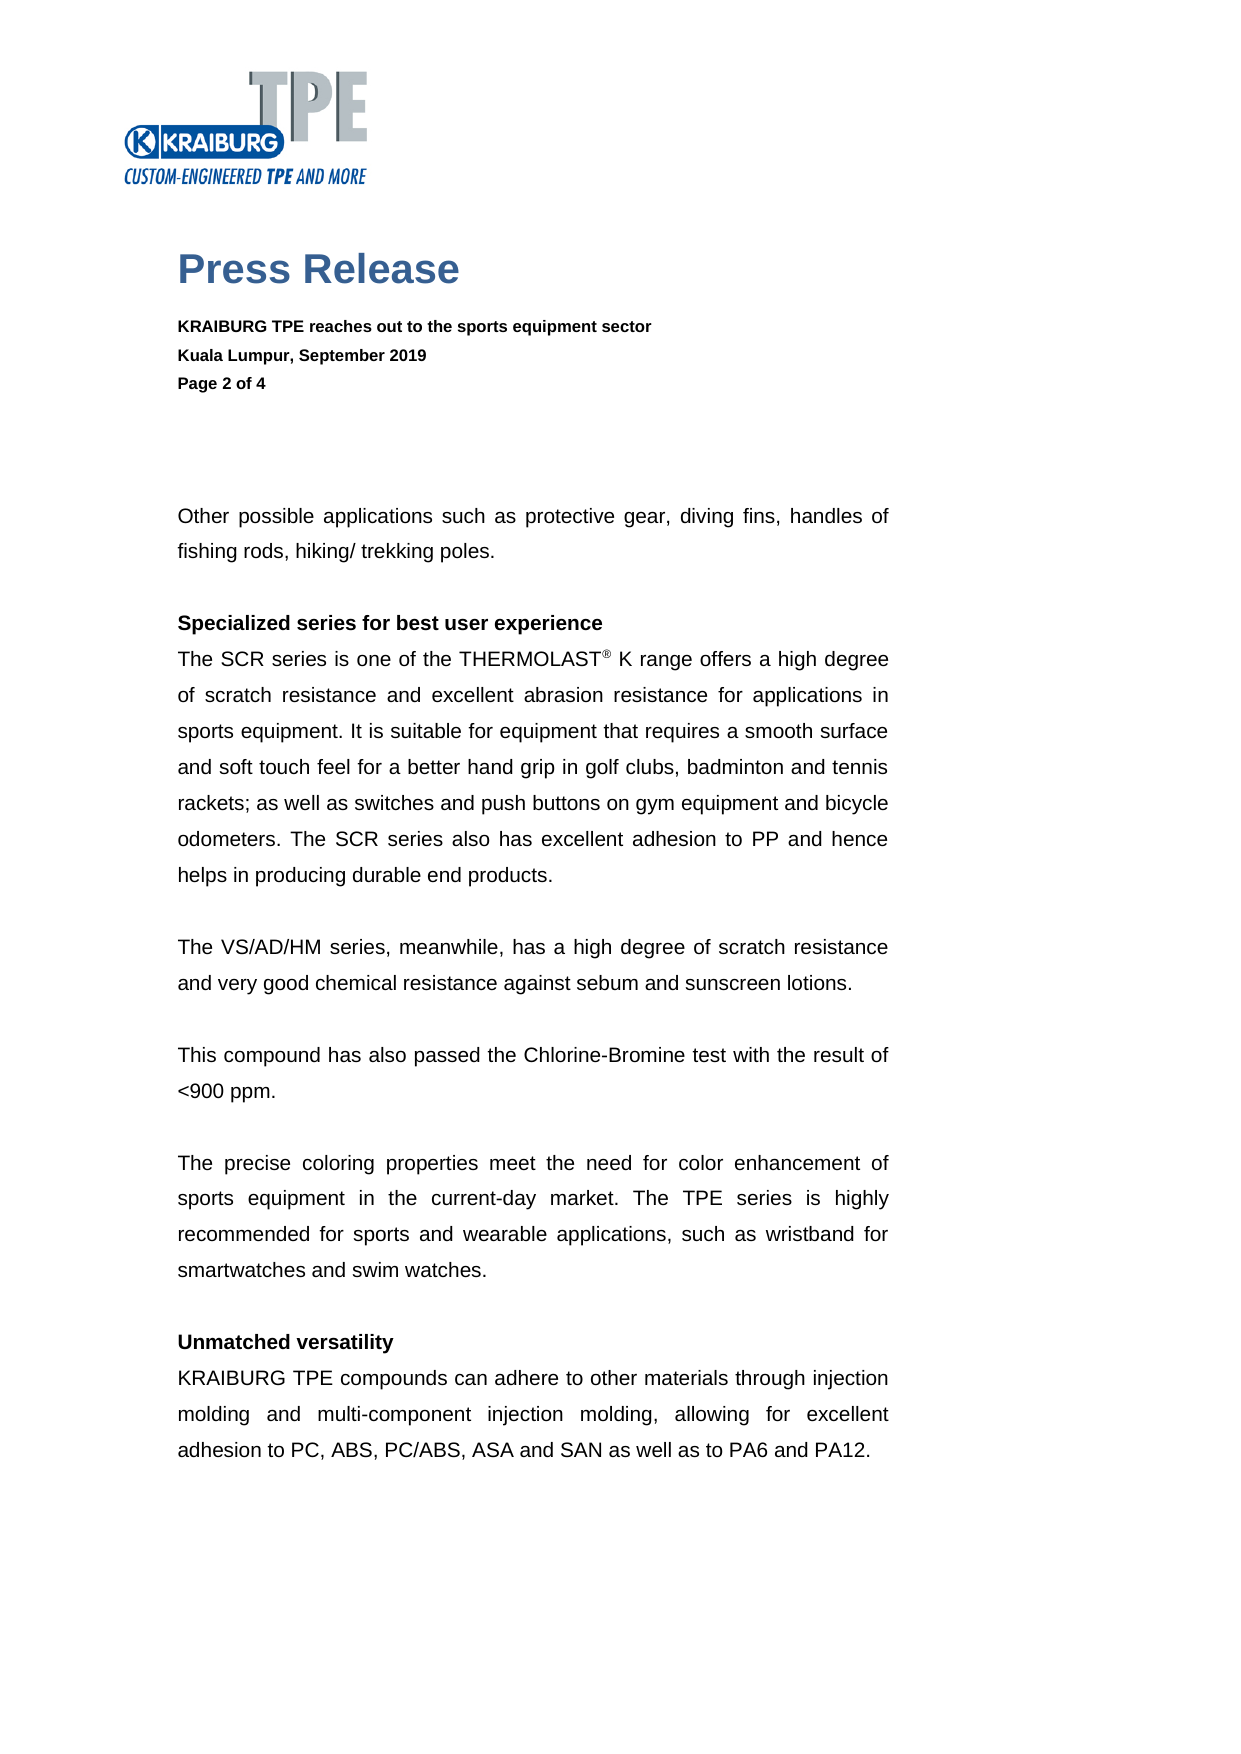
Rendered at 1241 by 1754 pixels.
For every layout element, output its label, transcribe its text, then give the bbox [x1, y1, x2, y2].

text Unmatched versatility [177, 1330, 889, 1354]
text KRAIBURG TPE compounds can adhere to other materials through injection molding and multi-component injection molding, allowing for excellent adhesion to PC, ABS, PC/ABS, ASA and SAN as well as to PA6 and PA12. [177, 1366, 889, 1462]
text The SCR series is one of the THERMOLAST® K range offers a high degree of scratch resistance and excellent abrasion resistance for applications in sports equipment. It is suitable for equipment that requires a smooth surface and soft touch feel for a better hand grip in golf clubs, badminton and tennis rackets; as well as switches and push buttons on gym equipment and bicycle odometers. The SCR series also has excellent adhesion to PP and hence helps in producing durable end products. [177, 647, 889, 887]
text This compound has also passed the Chlorine-Bromine test with the result of <900 ppm. [177, 1042, 889, 1102]
picture [112, 55, 379, 200]
text Other possible applications such as protective gear, diving fins, handles of fishing rods, hiking/ trekking poles. [177, 503, 889, 563]
text The precise coloring properties meet the need for color enhancement of sports equipment in the current-day market. The TPE series is highly recommended for sports and wearable applications, such as wristband for smartwatches and swim watches. [177, 1150, 889, 1282]
text The VS/AD/HM series, meanwhile, has a high degree of scratch resistance and very good chemical resistance against sebum and sunscreen lotions. [177, 935, 889, 994]
text Specialized series for best user experience [177, 611, 889, 635]
